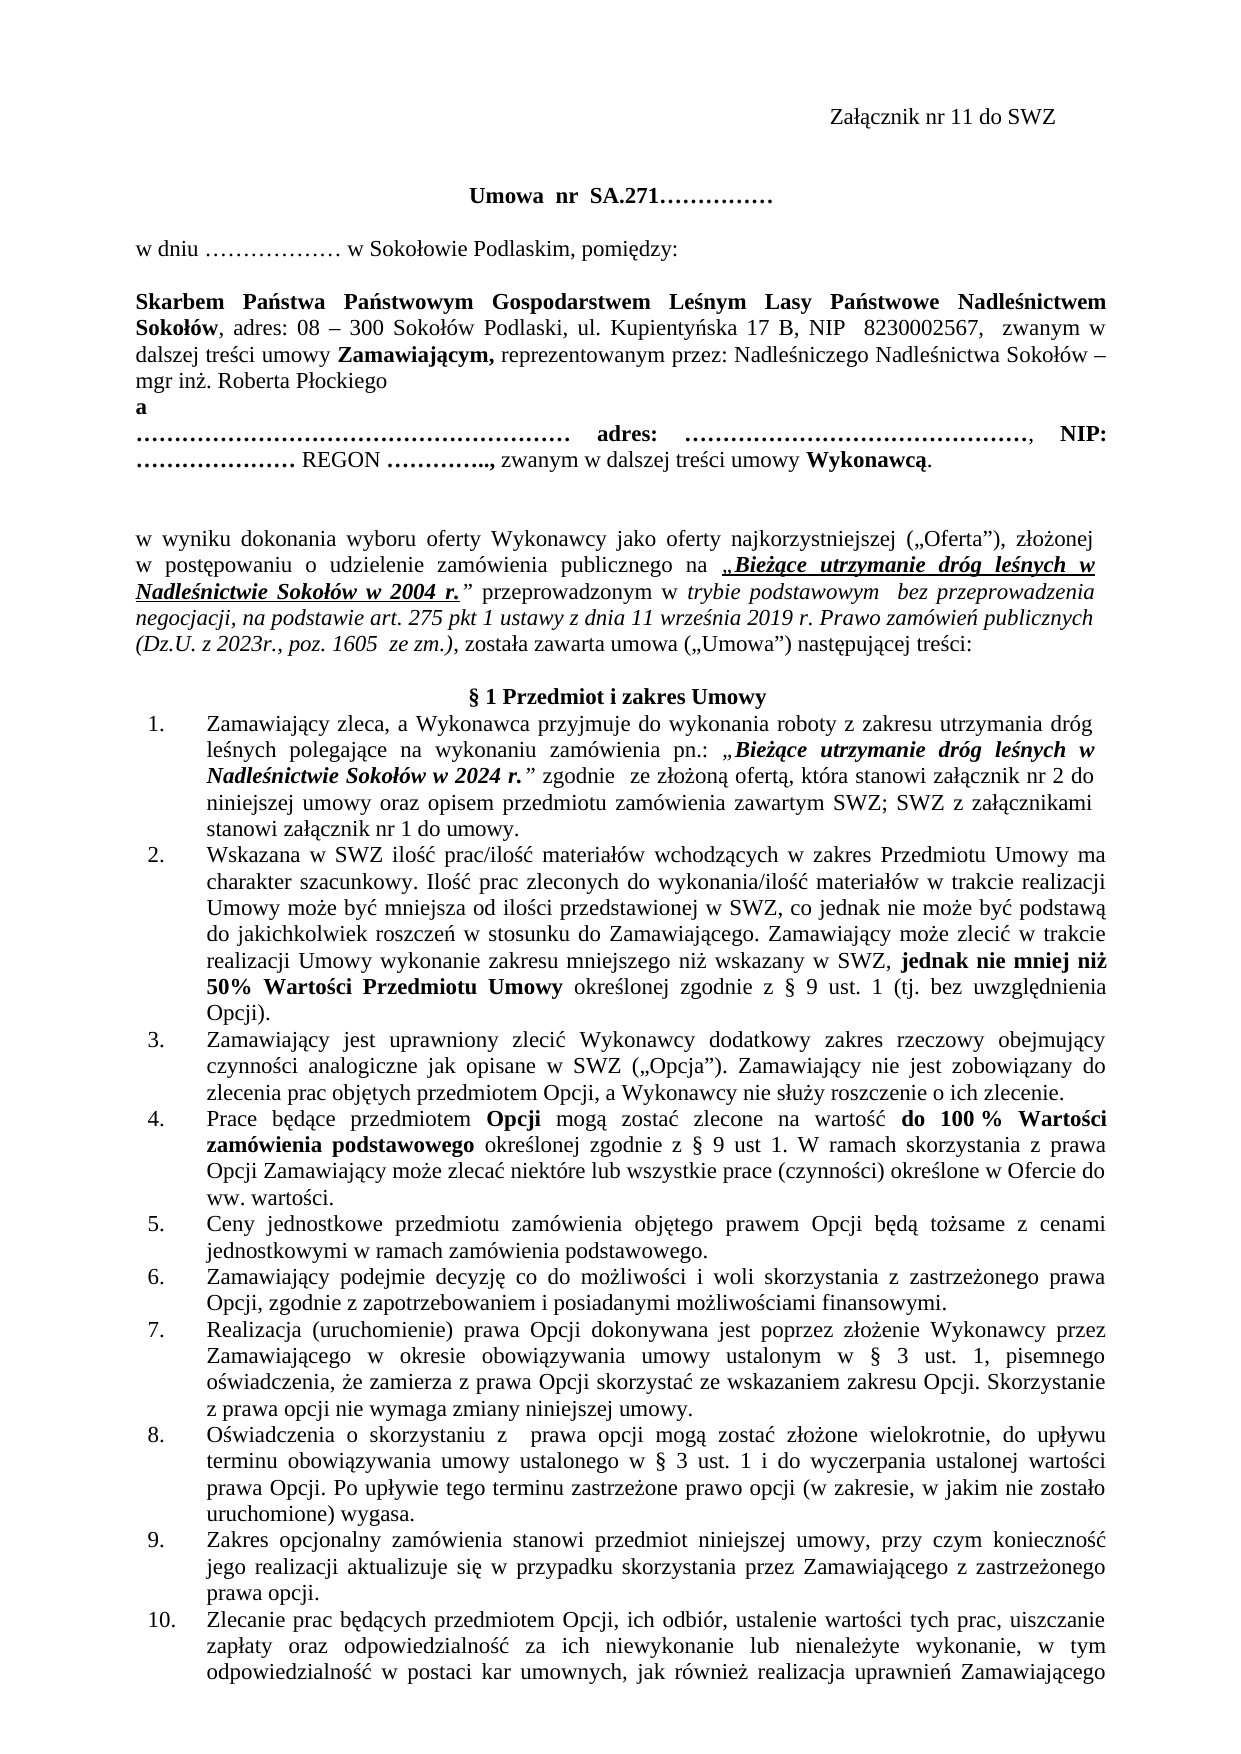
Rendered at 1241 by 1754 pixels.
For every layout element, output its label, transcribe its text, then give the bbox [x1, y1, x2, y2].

text Skarbem Państwa Państwowym Gospodarstwem Leśnym Lasy Państwowe Nadleśnictwem Sokołów, adres: 08 – 300 Sokołów Podlaski, ul. Kupientyńska 17 B, NIP 8230002567, zwanym w dalszej treści umowy Zamawiającym, reprezentowanym przez: Nadleśniczego Nadleśnictwa Sokołów – mgr inż. Roberta Płockiego [135, 288, 1107, 393]
text w wyniku dokonania wyboru oferty Wykonawcy jako oferty najkorzystniejszej („Oferta”), złożonej w postępowaniu o udzielenie zamówienia publicznego na „Bieżące utrzymanie dróg leśnych w Nadleśnictwie Sokołów w 2004 r.” przeprowadzonym w trybie podstawowym bez przeprowadzenia negocjacji, na podstawie art. 275 pkt 1 ustawy z dnia 11 września 2019 r. Prawo zamówień publicznych (Dz.U. z 2023r., poz. 1605 ze zm.), została zawarta umowa („Umowa”) następującej treści: [135, 525, 1095, 657]
list Realizacja (uruchomienie) prawa Opcji dokonywana jest poprzez złożenie Wykonawcy przez Zamawiającego w okresie obowiązywania umowy ustalonym w § 3 ust. 1, pisemnego oświadczenia, że zamierza z prawa Opcji skorzystać ze wskazaniem zakresu Opcji. Skorzystanie z prawa opcji nie wymaga zmiany niniejszej umowy. [147, 1316, 1107, 1421]
list Zamawiający podejmie decyzję co do możliwości i woli skorzystania z zastrzeżonego prawa Opcji, zgodnie z zapotrzebowaniem i posiadanymi możliwościami finansowymi. [147, 1263, 1107, 1316]
text Załącznik nr 11 do SWZ [829, 103, 1107, 130]
text Umowa nr SA.271…………… [135, 182, 1107, 209]
list Oświadczenia o skorzystaniu z prawa opcji mogą zostać złożone wielokrotnie, do upływu terminu obowiązywania umowy ustalonego w § 3 ust. 1 i do wyczerpania ustalonej wartości prawa Opcji. Po upływie tego terminu zastrzeżone prawo opcji (w zakresie, w jakim nie zostało uruchomione) wygasa. [147, 1421, 1107, 1527]
subtitle § 1 Przedmiot i zakres Umowy [135, 683, 1099, 709]
list Zamawiający zleca, a Wykonawca przyjmuje do wykonania roboty z zakresu utrzymania dróg leśnych polegające na wykonaniu zamówienia pn.: „Bieżące utrzymanie dróg leśnych w Nadleśnictwie Sokołów w 2024 r.” zgodnie ze złożoną ofertą, która stanowi załącznik nr 2 do niniejszej umowy oraz opisem przedmiotu zamówienia zawartym SWZ; SWZ z załącznikami stanowi załącznik nr 1 do umowy. [147, 709, 1094, 841]
list Prace będące przedmiotem Opcji mogą zostać zlecone na wartość do 100 % Wartości zamówienia podstawowego określonej zgodnie z § 9 ust 1. W ramach skorzystania z prawa Opcji Zamawiający może zlecać niektóre lub wszystkie prace (czynności) określone w Ofercie do ww. wartości. [147, 1105, 1107, 1210]
list Wskazana w SWZ ilość prac/ilość materiałów wchodzących w zakres Przedmiotu Umowy ma charakter szacunkowy. Ilość prac zleconych do wykonania/ilość materiałów w trakcie realizacji Umowy może być mniejsza od ilości przedstawionej w SWZ, co jednak nie może być podstawą do jakichkolwiek roszczeń w stosunku do Zamawiającego. Zamawiający może zlecić w trakcie realizacji Umowy wykonanie zakresu mniejszego niż wskazany w SWZ, jednak nie mniej niż 50% Wartości Przedmiotu Umowy określonej zgodnie z § 9 ust. 1 (tj. bez uwzględnienia Opcji). [147, 841, 1107, 1026]
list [147, 1606, 1107, 1685]
text w dniu ……………… w Sokołowie Podlaskim, pomiędzy: [135, 235, 1107, 262]
list Zakres opcjonalny zamówienia stanowi przedmiot niniejszej umowy, przy czym konieczność jego realizacji aktualizuje się w przypadku skorzystania przez Zamawiającego z zastrzeżonego prawa opcji. [147, 1527, 1107, 1606]
text ………………………………………………… adres: ………………………………………, NIP:………………… REGON ………….., zwanym w dalszej treści umowy Wykonawcą. [135, 420, 1107, 472]
text a [135, 393, 1107, 420]
list Ceny jednostkowe przedmiotu zamówienia objętego prawem Opcji będą tożsame z cenami jednostkowymi w ramach zamówienia podstawowego. [147, 1210, 1107, 1263]
list Zamawiający jest uprawniony zlecić Wykonawcy dodatkowy zakres rzeczowy obejmujący czynności analogiczne jak opisane w SWZ („Opcja”). Zamawiający nie jest zobowiązany do zlecenia prac objętych przedmiotem Opcji, a Wykonawcy nie służy roszczenie o ich zlecenie. [147, 1026, 1107, 1105]
